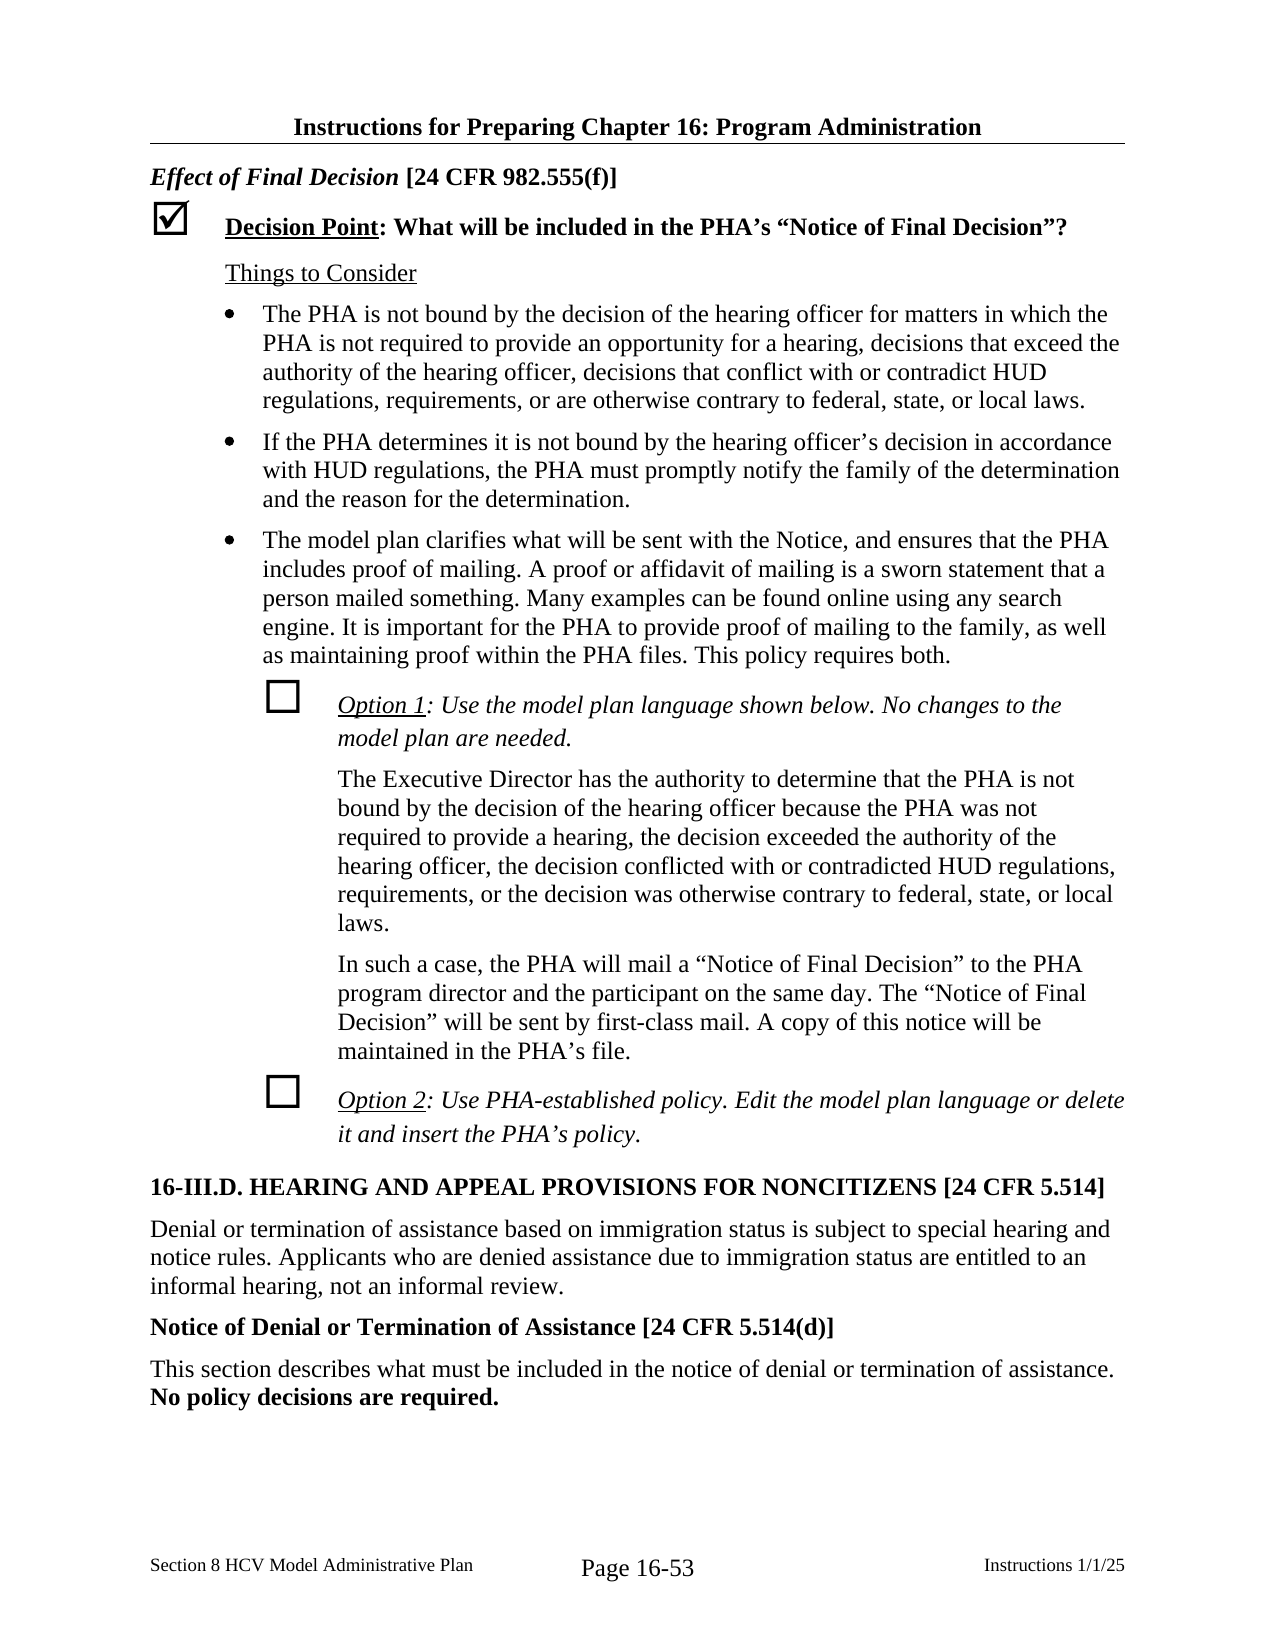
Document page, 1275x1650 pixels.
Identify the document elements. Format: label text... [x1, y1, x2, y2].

list The model plan clarifies what will be sent with the Notice, and ensures that the PHA includes proof of mailing. A proof or affidavit of mailing is a sworn statement that a person mailed something. Many examples can be found online using any search engine. It is important for the PHA to provide proof of mailing to the family, as well as maintaining proof within the PHA files. This policy requires both. [225, 525, 1125, 669]
text The Executive Director has the authority to determine that the PHA is not bound by the decision of the hearing officer because the PHA was not required to provide a hearing, the decision exceeded the authority of the hearing officer, the decision conflicted with or contradicted HUD regulations, requirements, or the decision was otherwise contrary to federal, state, or local laws. [337, 764, 1125, 937]
text 16-III.D. HEARING AND APPEAL PROVISIONS FOR NONCITIZENS [24 CFR 5.514] [150, 1172, 1125, 1201]
text Things to Consider [225, 258, 1125, 287]
list The PHA is not bound by the decision of the hearing officer for matters in which the PHA is not required to provide an opportunity for a hearing, decisions that exceed the authority of the hearing officer, decisions that conflict with or contradict HUD regulations, requirements, or are otherwise contrary to federal, state, or local laws. [225, 299, 1125, 414]
text Decision Point: What will be included in the PHA’s “Notice of Final Decision”? [150, 204, 1125, 245]
list If the PHA determines it is not bound by the hearing officer’s decision in accordance with HUD regulations, the PHA must promptly notify the family of the determination and the reason for the determination. [225, 427, 1125, 513]
text Option 1: Use the model plan language shown below. No changes to the model plan are needed. [262, 682, 1125, 752]
text In such a case, the PHA will mail a “Notice of Final Decision” to the PHA program director and the participant on the same day. The “Notice of Final Decision” will be sent by first-class mail. A copy of this notice will be maintained in the PHA’s file. [337, 949, 1125, 1064]
text Effect of Final Decision [24 CFR 982.555(f)] [150, 162, 1125, 191]
text Denial or termination of assistance based on immigration status is subject to special hearing and notice rules. Applicants who are denied assistance due to immigration status are entitled to an informal hearing, not an informal review. [150, 1214, 1125, 1300]
text Option 2: Use PHA-established policy. Edit the model plan language or delete it and insert the PHA’s policy. [262, 1077, 1125, 1147]
text Notice of Denial or Termination of Assistance [24 CFR 5.514(d)] [150, 1312, 1125, 1341]
text This section describes what must be included in the notice of denial or termination of assistance. No policy decisions are required. [150, 1354, 1125, 1411]
